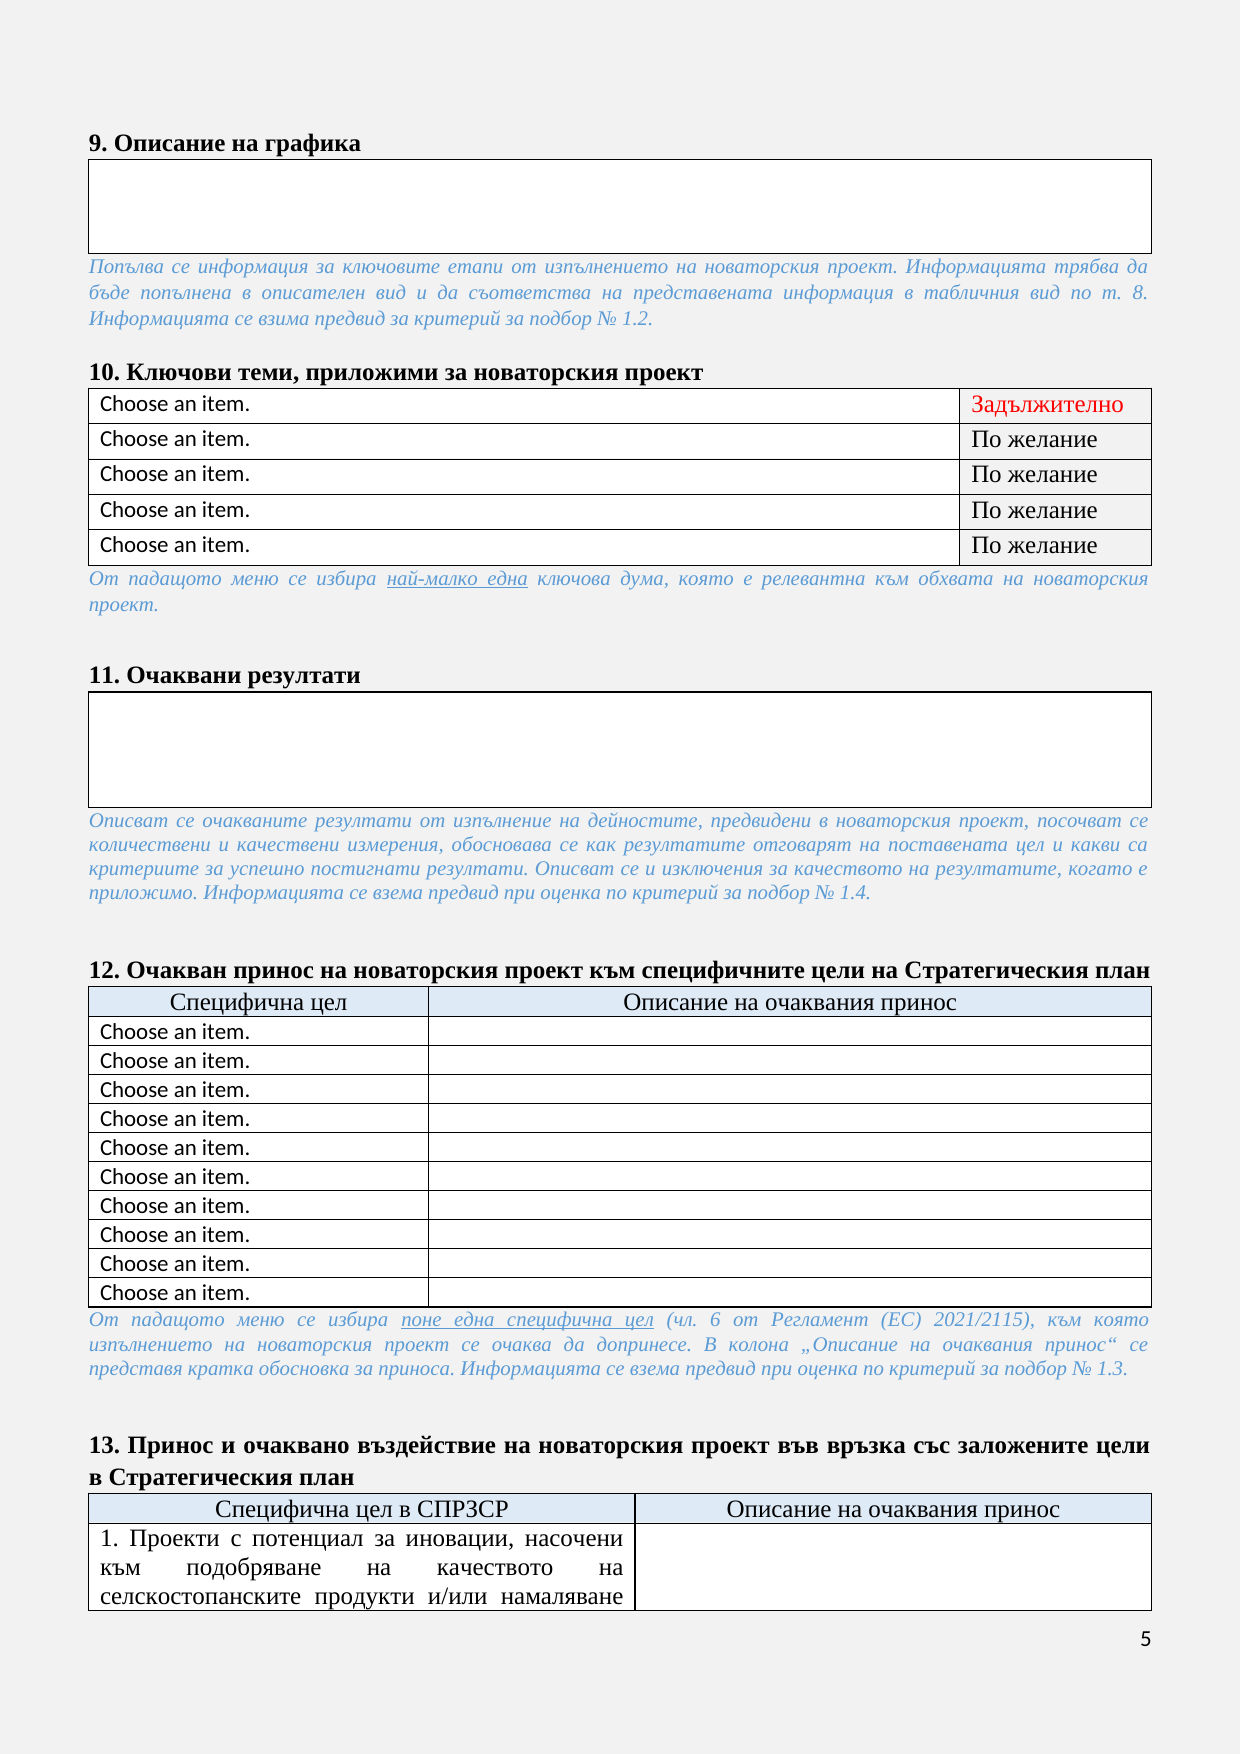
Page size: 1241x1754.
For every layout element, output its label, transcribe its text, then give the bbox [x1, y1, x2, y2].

subtitle 12. Очакван принос на новаторския проект към специфичните цели на Стратегическия план [88, 955, 1196, 984]
table_cell [429, 1104, 1151, 1132]
subtitle 11. Очаквани резултати [88, 660, 1152, 689]
table_cell [429, 1191, 1151, 1219]
table_header [89, 160, 1151, 253]
table_cell [429, 1075, 1151, 1103]
table_cell [429, 1278, 1151, 1306]
table_cell [429, 1017, 1151, 1045]
table_header Задължително [960, 389, 1151, 423]
subtitle 13. Принос и очаквано въздействие на новаторския проект във връзка със заложените цели в Стратегическия план [88, 1431, 1152, 1490]
table_header Специфична цел [89, 987, 428, 1016]
text Попълва се информация за ключовите етапи от изпълнението на новаторския проект. Информацията трябва да бъде попълнена в описателен вид и да съответства на представената информация в табличния вид по т. 8. Информацията се взима предвид за критерий за подбор № 1.2. [88, 254, 1152, 330]
table_cell По желание [960, 495, 1151, 529]
table_cell По желание [960, 530, 1151, 565]
table_cell По желание [960, 424, 1151, 458]
subtitle 10. Ключови теми, приложими за новаторския проект [88, 357, 1152, 385]
text От падащото меню се избира поне една специфична цел (чл. 6 от Регламент (ЕС) 2021/2115), към която изпълнението на новаторския проект се очаква да допринесе. В колона „Описание на очаквания принос“ се представя кратка обосновка за приноса. Информацията се взема предвид при оценка по критерий за подбор № 1.3. [88, 1308, 1152, 1379]
table_cell [429, 1133, 1151, 1161]
table_header Описание на очаквания принос [429, 987, 1151, 1016]
text От падащото меню се избира най-малко една ключова дума, която е релевантна към обхвата на новаторския проект. [88, 566, 1152, 616]
text Описват се очакваните резултати от изпълнение на дейностите, предвидени в новаторския проект, посочват се количествени и качествени измерения, обосновава се как резултатите отговарят на поставената цел и какви са критериите за успешно постигнати резултати. Описват се и изключения за качеството на резултатите, когато е приложимо. Информацията се взема предвид при оценка по критерий за подбор № 1.4. [88, 808, 1152, 904]
table_header Описание на очаквания принос [636, 1494, 1151, 1522]
table_cell [429, 1046, 1151, 1074]
table_cell [429, 1162, 1151, 1190]
table_cell По желание [960, 460, 1151, 494]
table_header [89, 693, 1151, 807]
subtitle 9. Описание на графика [88, 128, 1152, 156]
table_cell [429, 1220, 1151, 1248]
table_header Специфична цел в СПРЗСР [89, 1494, 634, 1522]
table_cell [89, 1524, 634, 1610]
table_cell [429, 1249, 1151, 1277]
table_cell [636, 1524, 1151, 1610]
